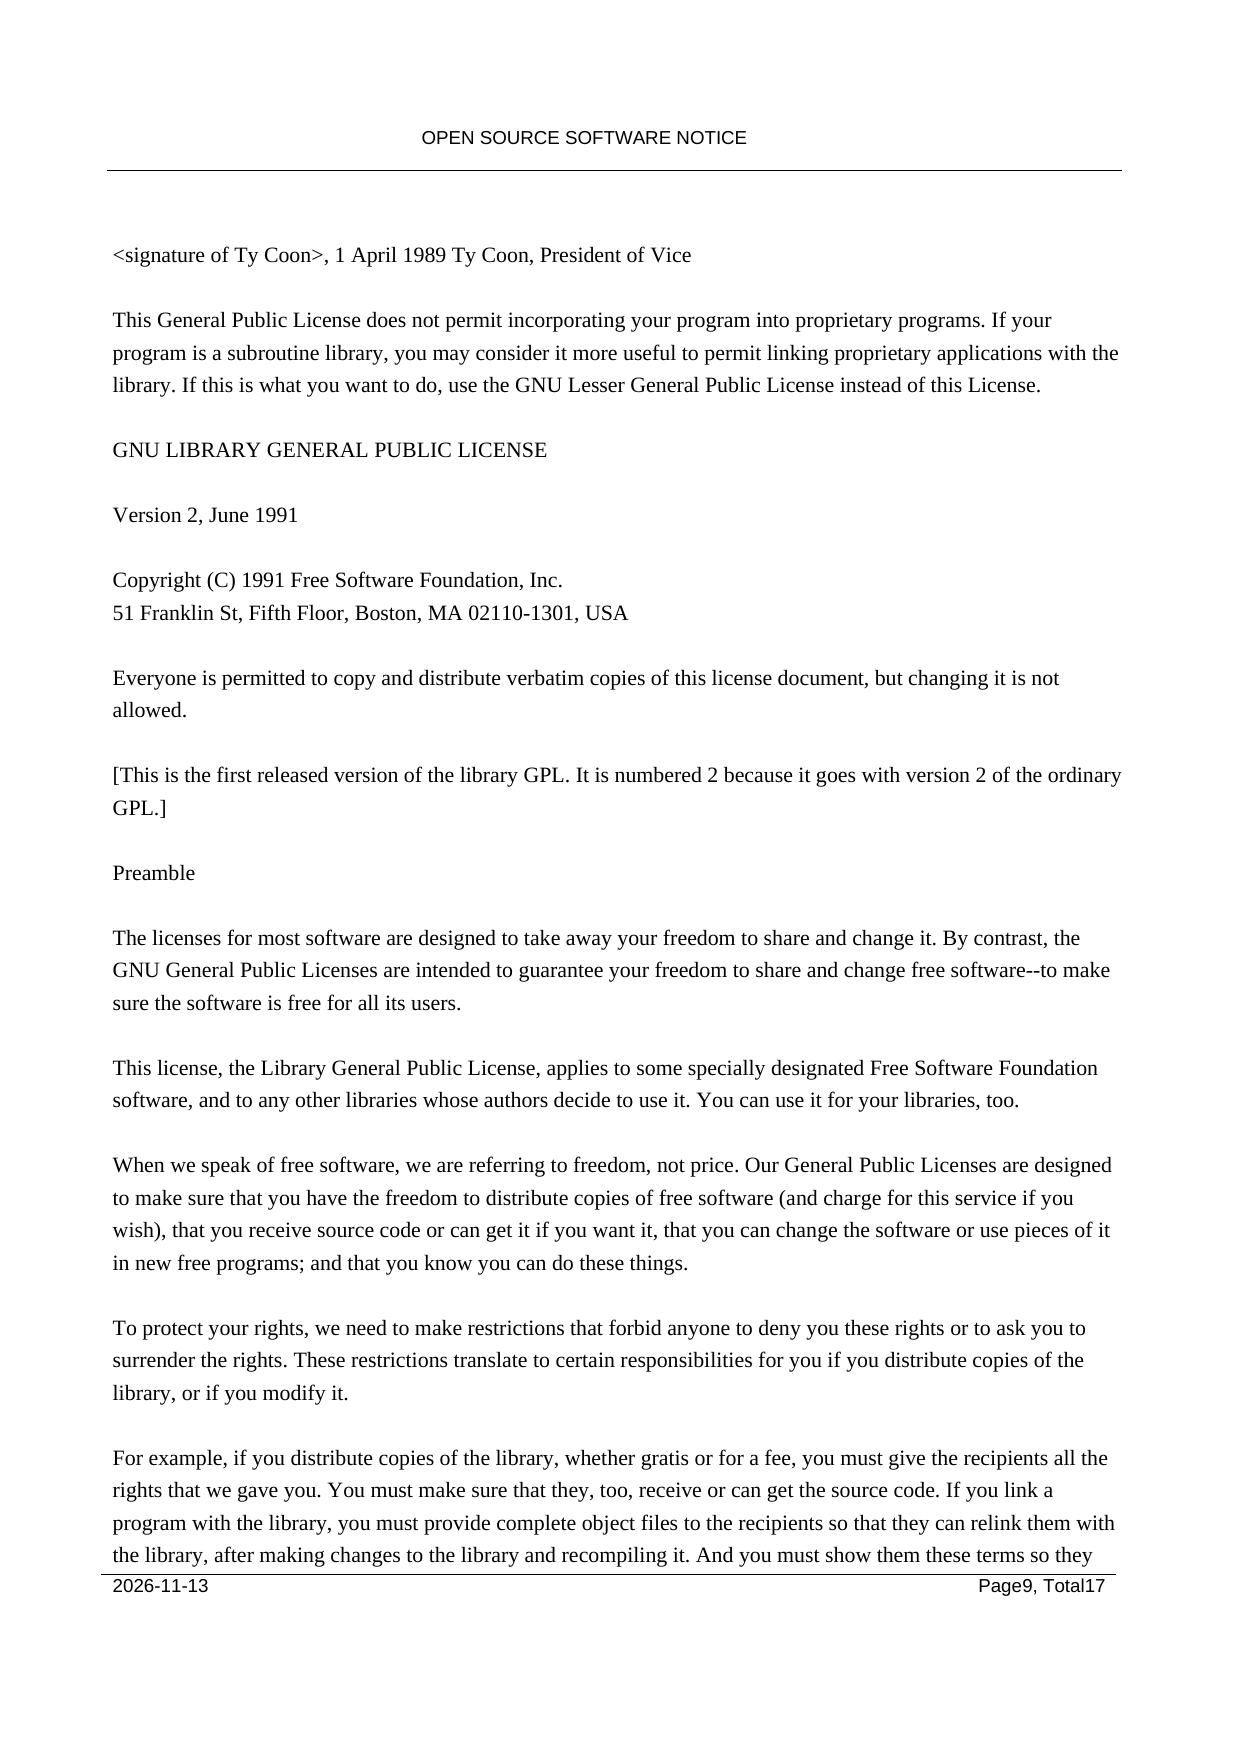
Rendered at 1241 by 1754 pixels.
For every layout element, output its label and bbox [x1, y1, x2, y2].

text [112, 206, 1128, 1571]
